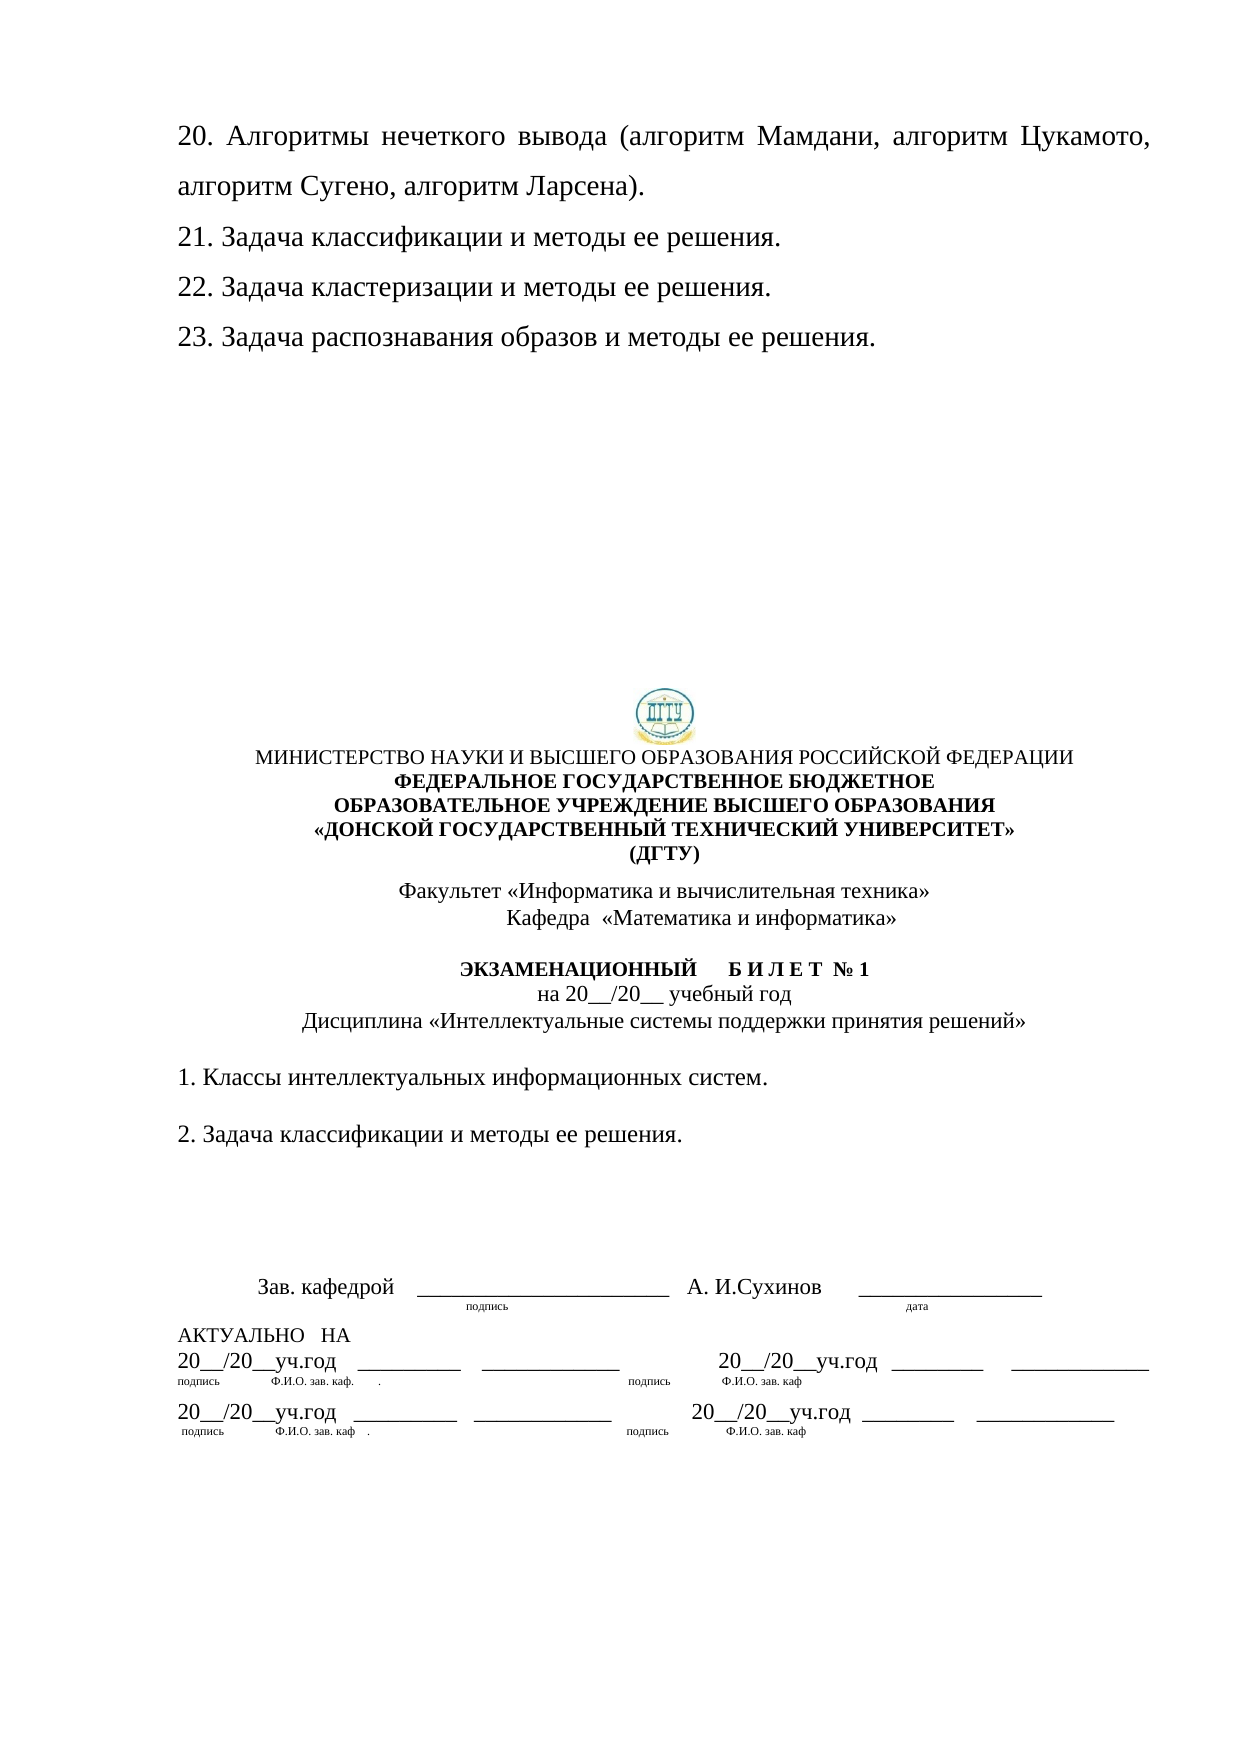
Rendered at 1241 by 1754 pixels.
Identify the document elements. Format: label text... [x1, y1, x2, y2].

text ОБРАЗОВАТЕЛЬНОЕ УЧРЕЖДЕНИЕ ВЫСШЕГО ОБРАЗОВАНИЯ [177, 793, 1152, 817]
text ФЕДЕРАЛЬНОЕ ГОСУДАРСТВЕННОЕ БЮДЖЕТНОЕ [177, 769, 1152, 793]
picture [633, 688, 696, 745]
text 1. Классы интеллектуальных информационных систем. [177, 1062, 1152, 1091]
text подпись Ф.И.О. зав. каф . подпись Ф.И.О. зав. каф [177, 1424, 1152, 1448]
text Дисциплина «Интеллектуальные системы поддержки принятия решений» [177, 1007, 1152, 1033]
text 2. Задача классификации и методы ее решения. [177, 1119, 1152, 1148]
text ЭКЗАМЕНАЦИОННЫЙ Б И Л Е Т № 1 [177, 956, 1152, 981]
text Зав. кафедрой ______________________ А. И.Сухинов ________________ [177, 1273, 1152, 1299]
text Факультет «Информатика и вычислительная техника» [177, 877, 1152, 904]
text 21. Задача классификации и методы ее решения. [177, 219, 1152, 252]
text Кафедра «Математика и информатика» [177, 904, 1152, 930]
text 20__/20__уч.год _________ ____________ 20__/20__уч.год ________ ____________ [177, 1398, 1152, 1424]
text АКТУАЛЬНО НА [177, 1323, 1152, 1347]
text 22. Задача кластеризации и методы ее решения. [177, 269, 1152, 303]
text 20__/20__уч.год _________ ____________ 20__/20__уч.год ________ ____________ подпись Ф.И.О. зав. каф. . подпись Ф.И.О. зав. каф [177, 1347, 1152, 1398]
text МИНИСТЕРСТВО НАУКИ И ВЫСШЕГО ОБРАЗОВАНИЯ РОССИЙСКОЙ ФЕДЕРАЦИИ [177, 744, 1152, 769]
text (ДГТУ) [177, 841, 1152, 865]
text «ДОНСКОЙ ГОСУДАРСТВЕННЫЙ ТЕХНИЧЕСКИЙ УНИВЕРСИТЕТ» [177, 817, 1152, 841]
text 23. Задача распознавания образов и методы ее решения. [177, 319, 1152, 353]
text на 20__/20__ учебный год [177, 981, 1152, 1007]
text 20. Алгоритмы нечеткого вывода (алгоритм Мамдани, алгоритм Цукамото, алгоритм Сугено, алгоритм Ларсена). [177, 118, 1152, 202]
text подпись дата [177, 1299, 1152, 1323]
